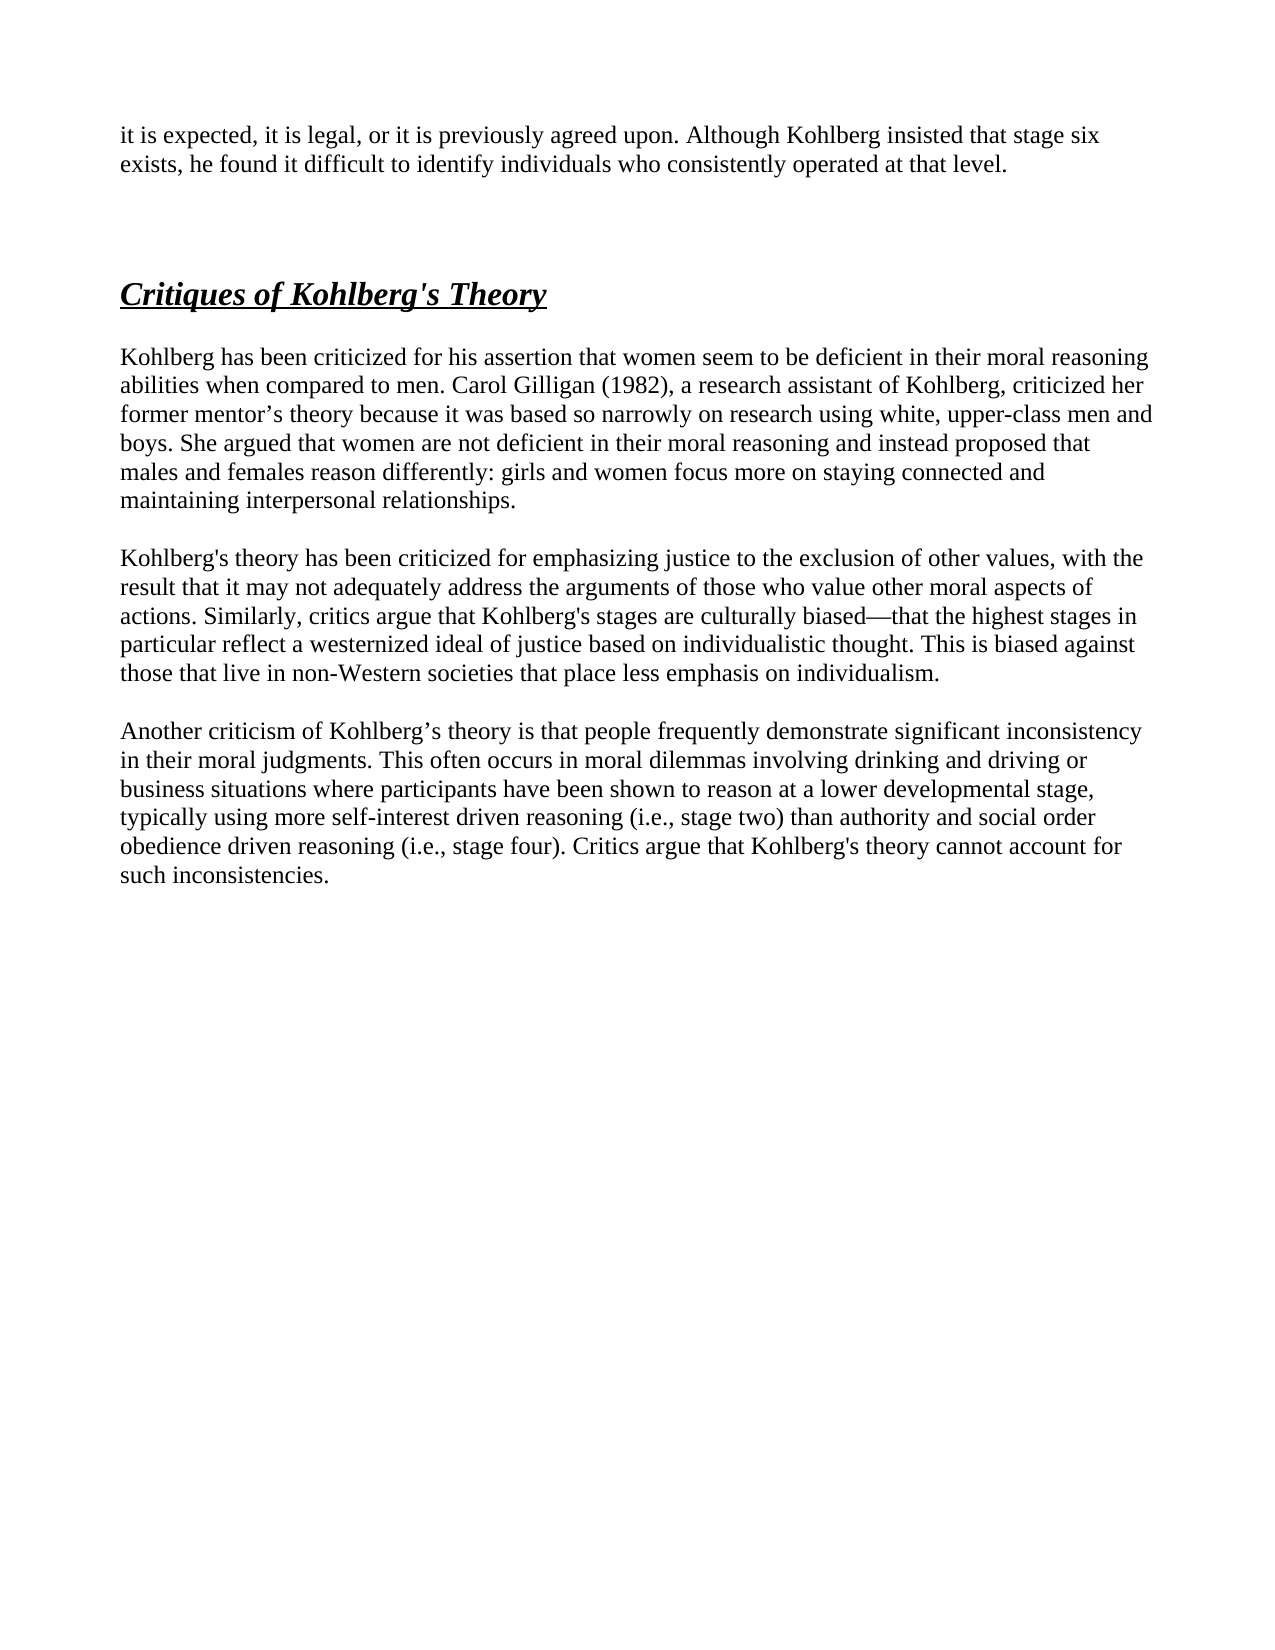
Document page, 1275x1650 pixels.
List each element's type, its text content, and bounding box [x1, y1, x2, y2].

text Kohlberg's theory has been criticized for emphasizing justice to the exclusion of other values, with the result that it may not adequately address the arguments of those who value other moral aspects of actions. Similarly, critics argue that Kohlberg's stages are culturally biased—that the highest stages in particular reflect a westernized ideal of justice based on individualistic thought. This is biased against those that live in non-Western societies that place less emphasis on individualism. [120, 543, 1155, 687]
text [120, 120, 1155, 177]
text Critiques of Kohlberg's Theory [120, 274, 1155, 312]
text Another criticism of Kohlberg’s theory is that people frequently demonstrate significant inconsistency in their moral judgments. This often occurs in moral dilemmas involving drinking and driving or business situations where participants have been shown to reason at a lower developmental stage, typically using more self-interest driven reasoning (i.e., stage two) than authority and social order obedience driven reasoning (i.e., stage four). Critics argue that Kohlberg's theory cannot account for such inconsistencies. [120, 716, 1155, 889]
text Kohlberg has been criticized for his assertion that women seem to be deficient in their moral reasoning abilities when compared to men. Carol Gilligan (1982), a research assistant of Kohlberg, criticized her former mentor’s theory because it was based so narrowly on research using white, upper-class men and boys. She argued that women are not deficient in their moral reasoning and instead proposed that males and females reason differently: girls and women focus more on staying connected and maintaining interpersonal relationships. [120, 342, 1155, 514]
